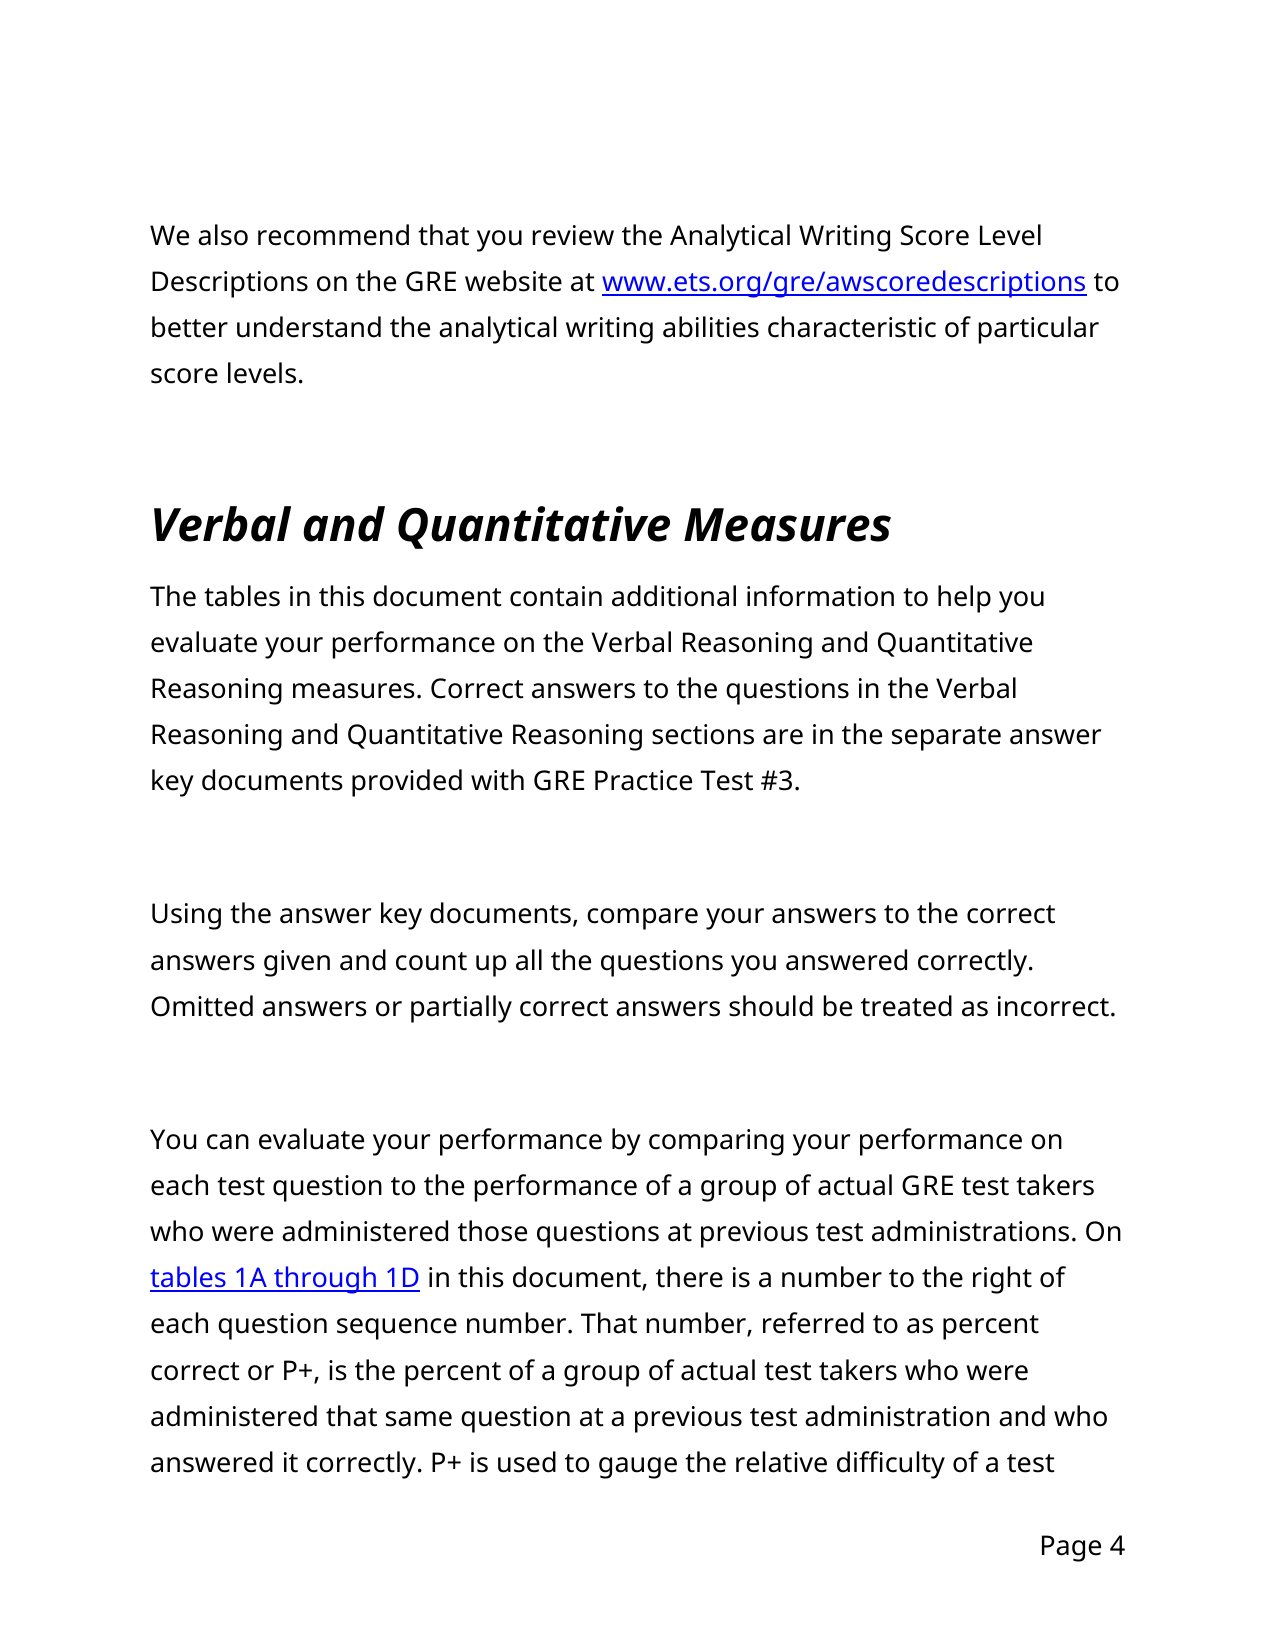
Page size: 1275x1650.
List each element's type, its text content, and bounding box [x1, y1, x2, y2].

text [150, 1121, 1125, 1480]
subtitle Verbal and Quantitative Measures [150, 493, 1125, 555]
text Using the answer key documents, compare your answers to the correct answers given and count up all the questions you answered correctly. Omitted answers or partially correct answers should be treated as incorrect. [150, 895, 1125, 1024]
text We also recommend that you review the Analytical Writing Score Level Descriptions on the G R E website at www.ets.org/gre/awscoredescriptions to better understand the analytical writing abilities characteristic of particular score levels. [150, 217, 1125, 392]
text The tables in this document contain additional information to help you evaluate your performance on the Verbal Reasoning and Quantitative Reasoning measures. Correct answers to the questions in the Verbal Reasoning and Quantitative Reasoning sections are in the separate answer key documents provided with G R E Practice Test #3. [150, 577, 1125, 798]
